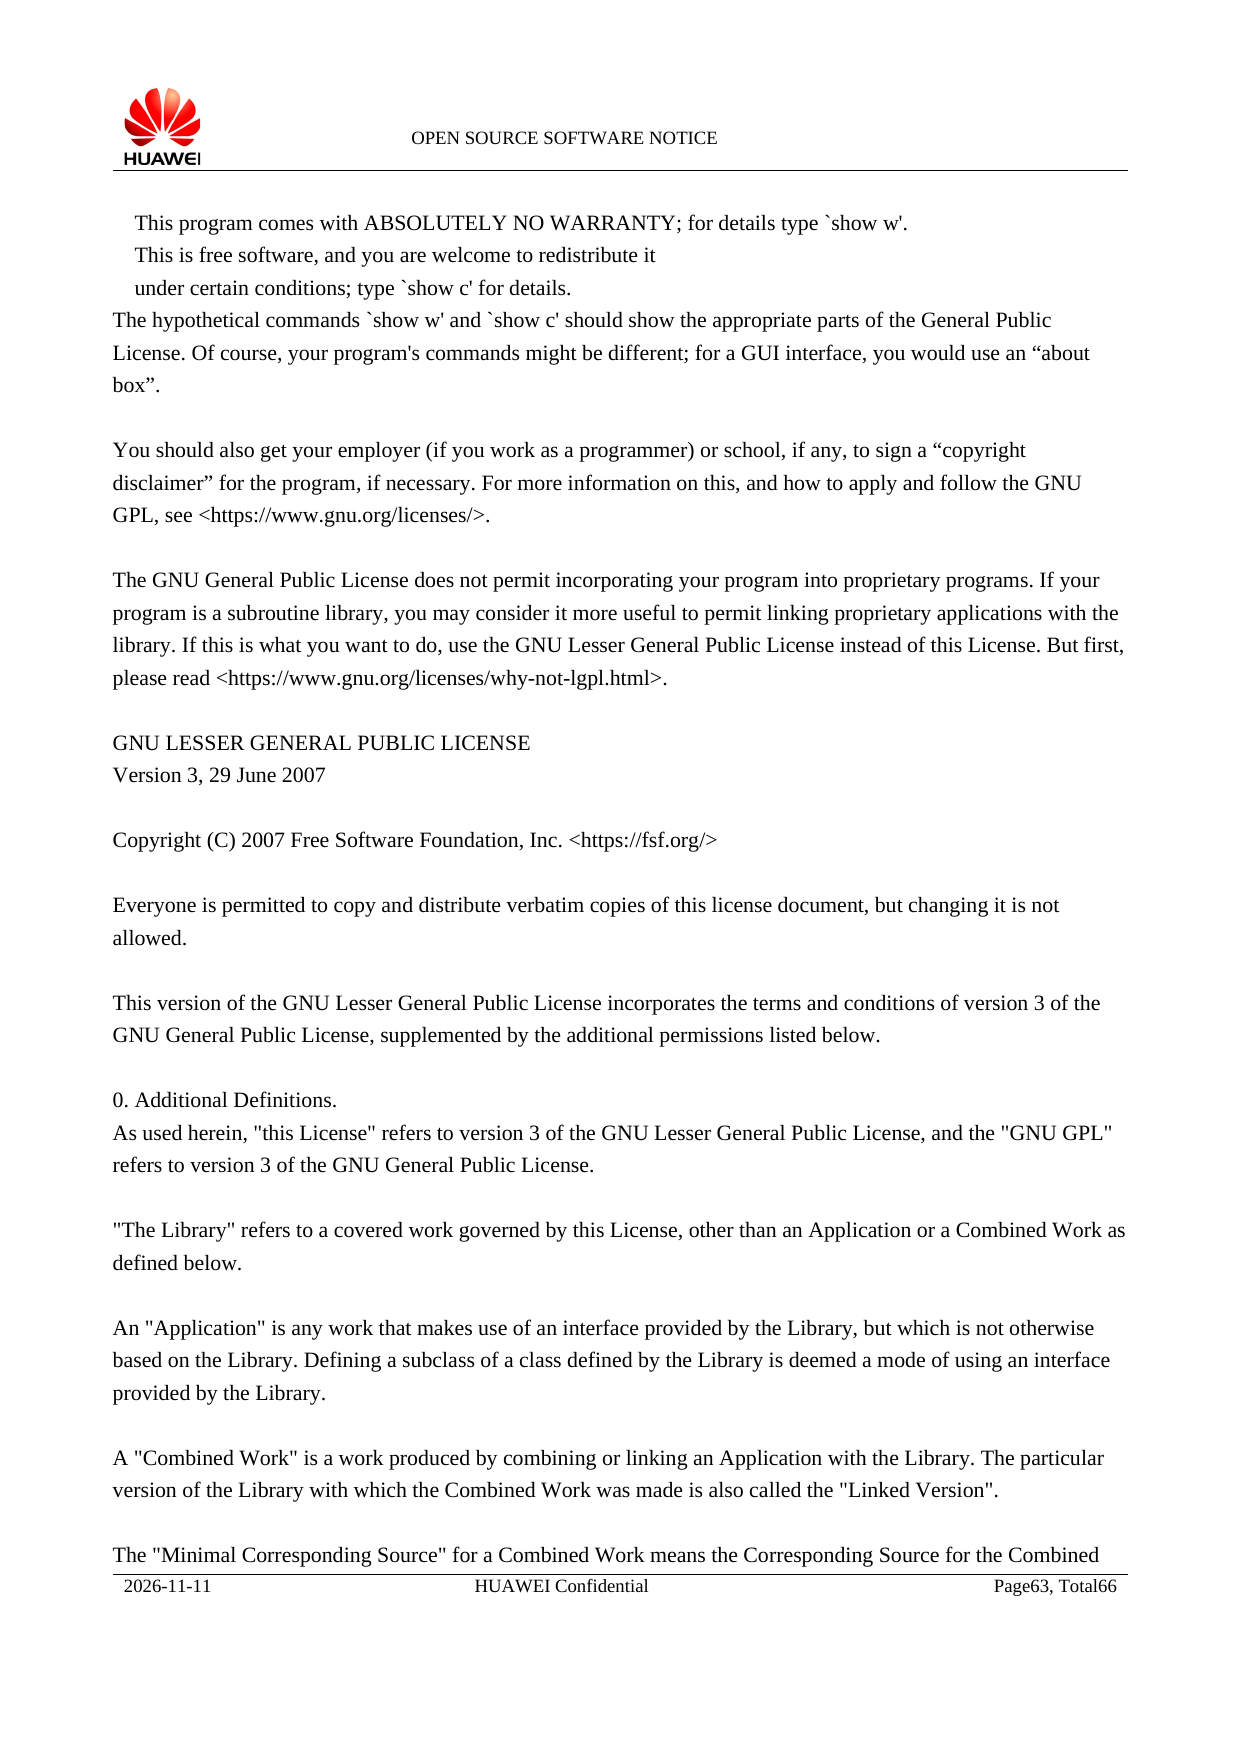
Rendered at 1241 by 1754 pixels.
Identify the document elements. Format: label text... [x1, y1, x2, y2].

picture [124, 88, 201, 165]
